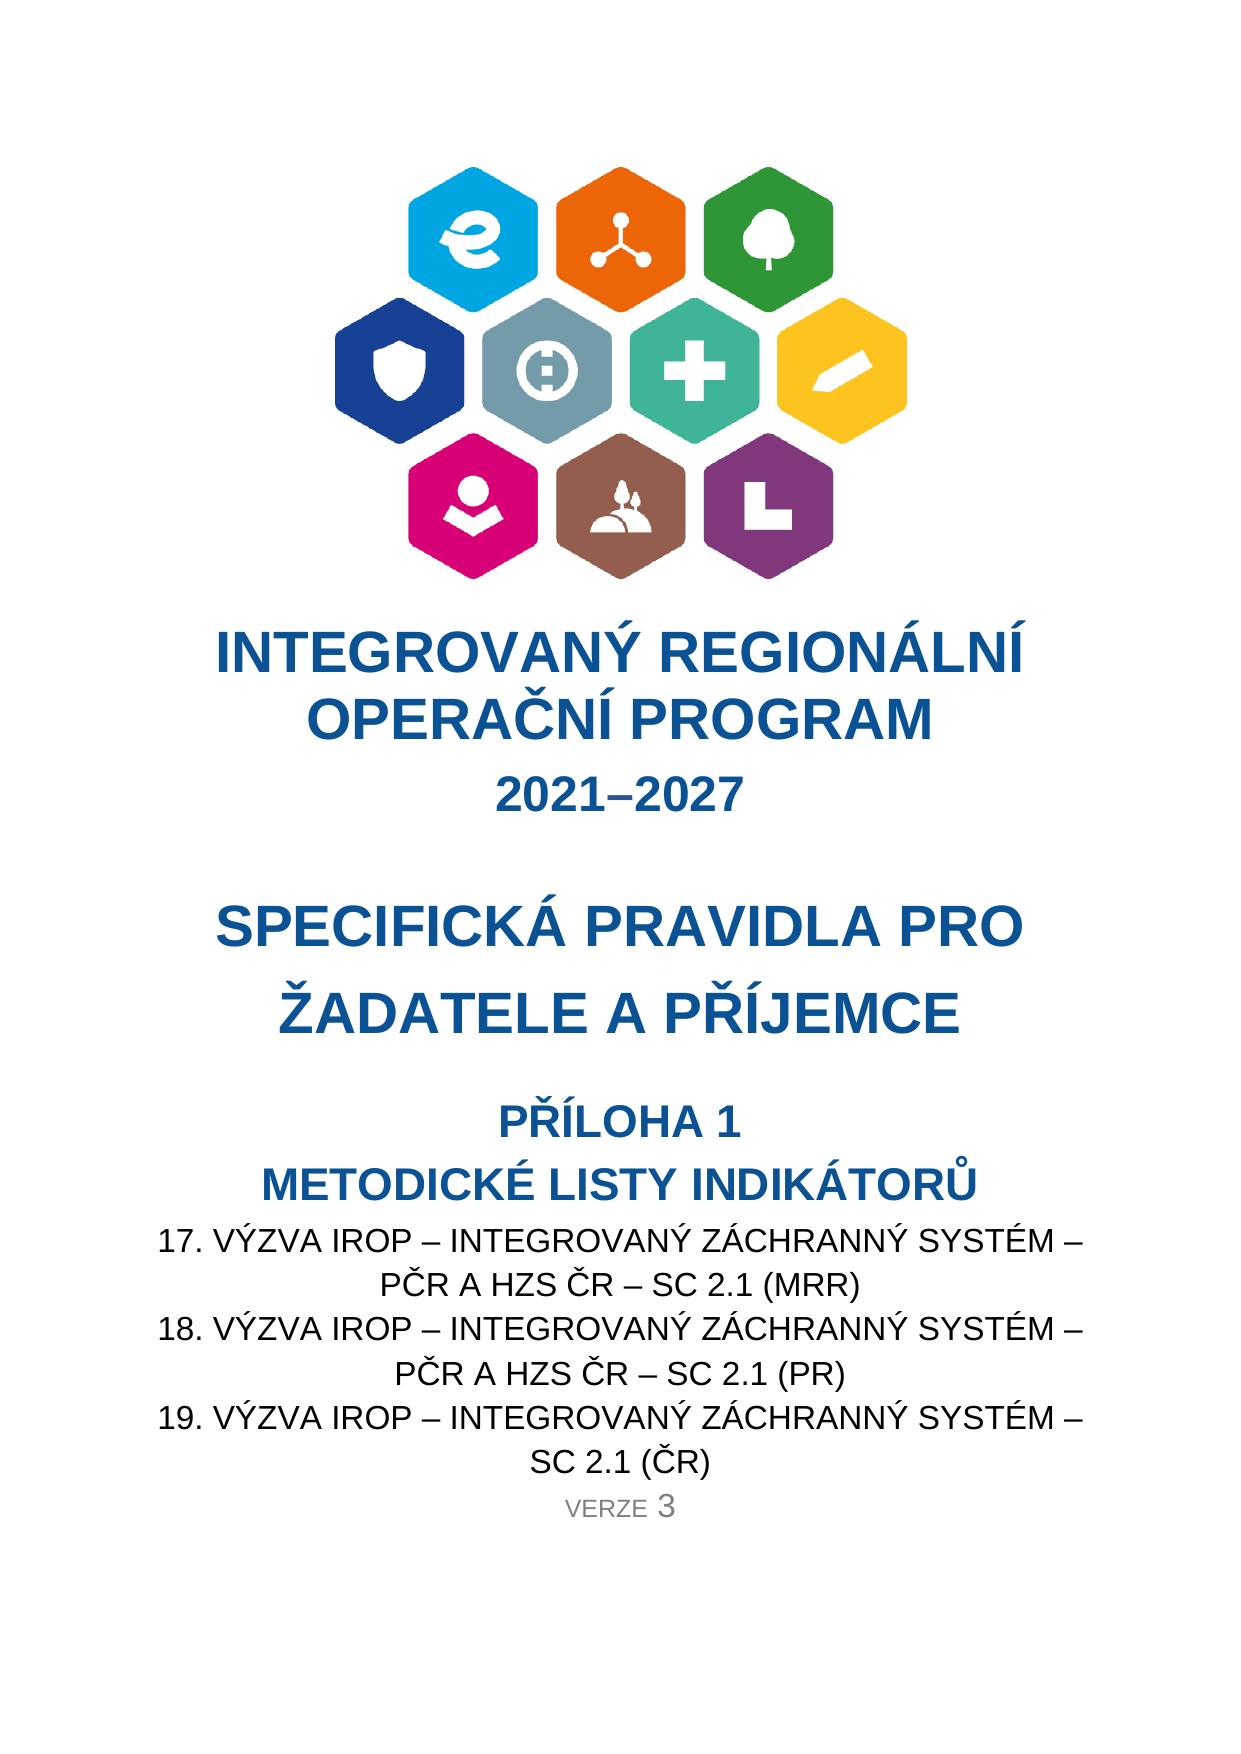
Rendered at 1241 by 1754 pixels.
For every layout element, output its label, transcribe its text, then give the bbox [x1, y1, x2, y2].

text METODICKÉ LISTY INDIKÁTORŮ [148, 1158, 1092, 1211]
text 2021–2027 [148, 764, 1092, 821]
text SPECIFICKÁ PRAVIDLA PRO ŽADATELE A PŘÍJEMCE [148, 891, 1092, 1046]
text VERZE 3 [148, 1486, 1092, 1524]
text PŘÍLOHA 1 [148, 1094, 1092, 1147]
text 17. VÝZVA IROP – INTEGROVANÝ ZÁCHRANNÝ SYSTÉM – PČR A HZS ČR – SC 2.1 (MRR) [148, 1221, 1092, 1304]
text 19. VÝZVA IROP – INTEGROVANÝ ZÁCHRANNÝ SYSTÉM – SC 2.1 (ČR) [148, 1398, 1092, 1480]
picture [324, 149, 912, 607]
text 18. VÝZVA IROP – INTEGROVANÝ ZÁCHRANNÝ SYSTÉM – PČR A HZS ČR – SC 2.1 (PR) [148, 1309, 1092, 1392]
